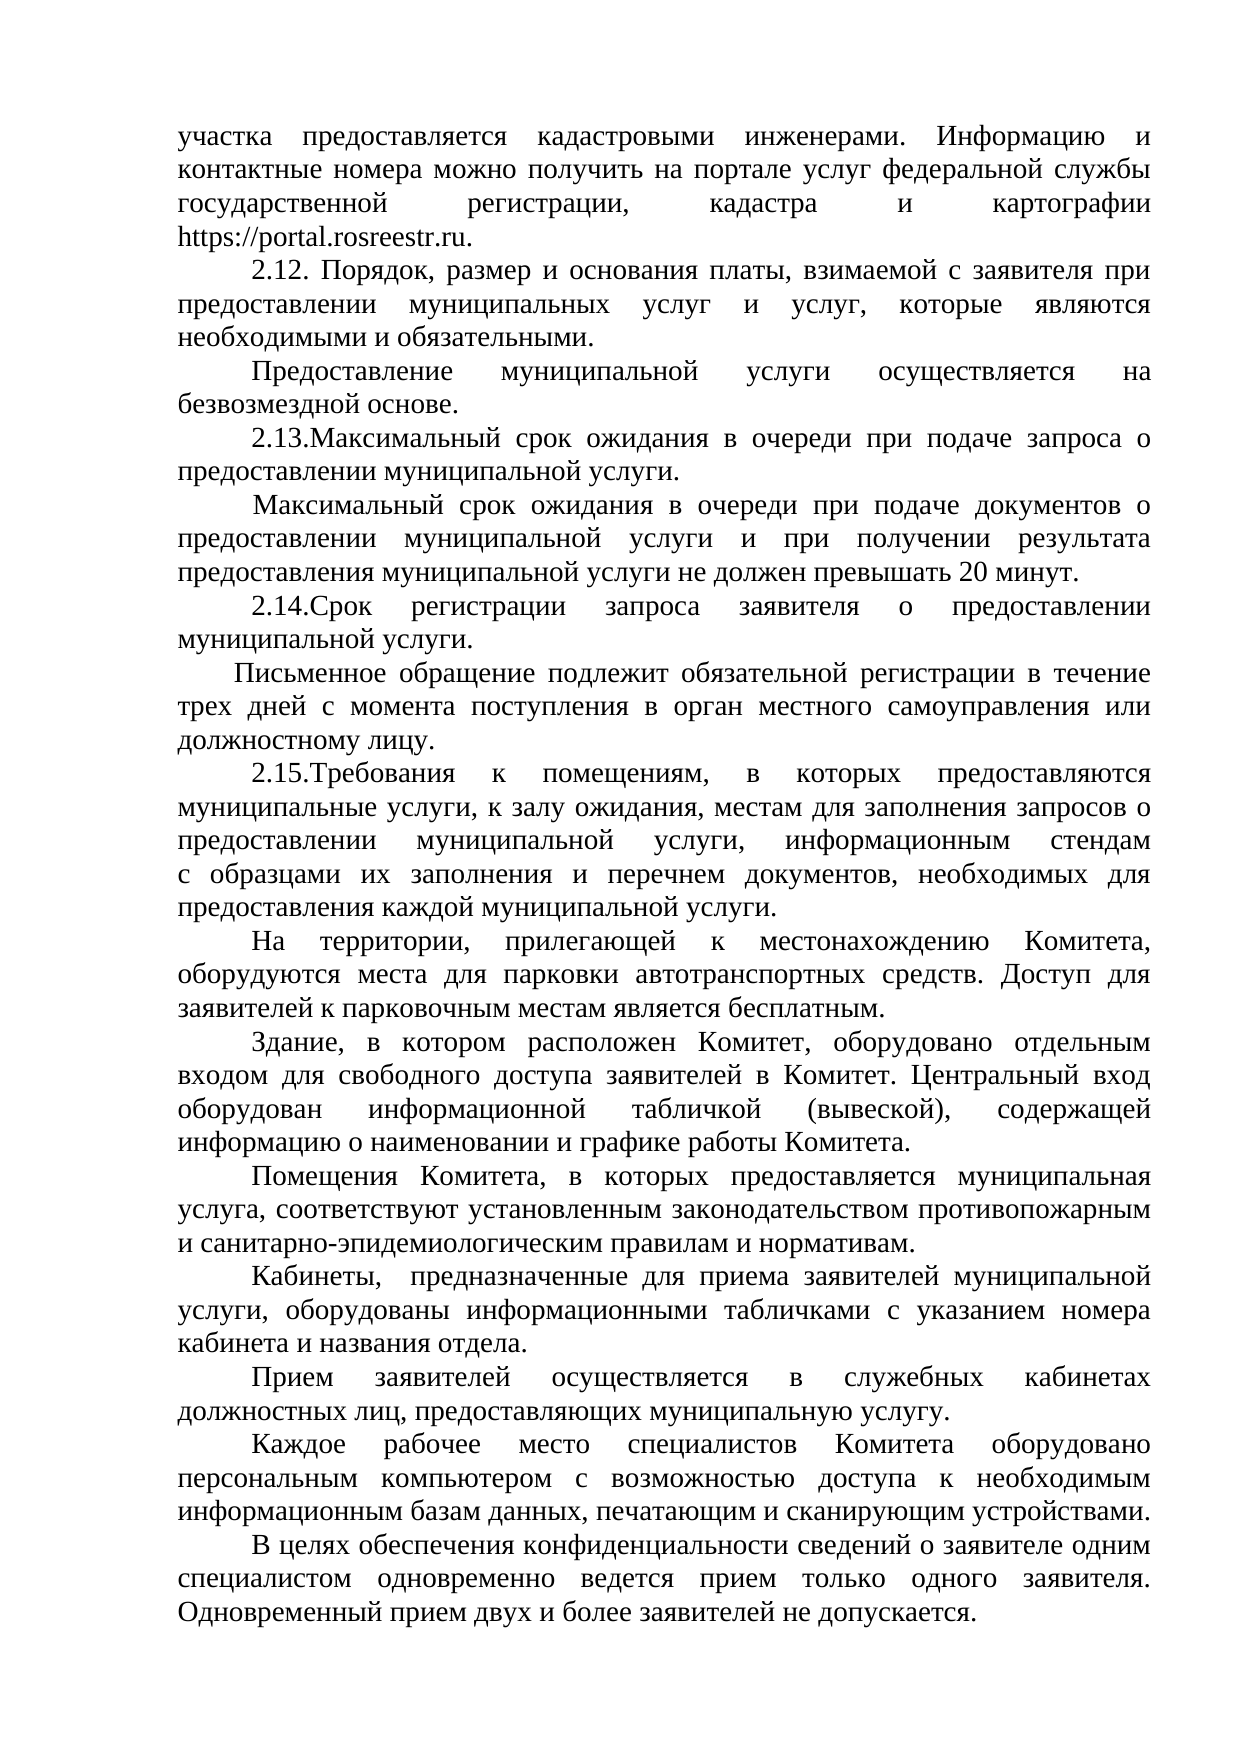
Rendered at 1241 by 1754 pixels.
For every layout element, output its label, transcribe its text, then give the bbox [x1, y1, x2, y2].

text Письменное обращение подлежит обязательной регистрации в течение трех дней с момента поступления в орган местного самоуправления или должностному лицу. [177, 655, 1152, 755]
text Помещения Комитета, в которых предоставляется муниципальная услуга, соответствуют установленным законодательством противопожарным и санитарно-эпидемиологическим правилам и нормативам. [177, 1158, 1152, 1258]
text Кабинеты, предназначенные для приема заявителей муниципальной услуги, оборудованы информационными табличками с указанием номера кабинета и названия отдела. [177, 1258, 1152, 1359]
text Здание, в котором расположен Комитет, оборудовано отдельным входом для свободного доступа заявителей в Комитет. Центральный вход оборудован информационной табличкой (вывеской), содержащей информацию о наименовании и графике работы Комитета. [177, 1024, 1152, 1158]
text Максимальный срок ожидания в очереди при подаче документов о предоставлении муниципальной услуги и при получении результата предоставления муниципальной услуги не должен превышать 20 минут. [177, 487, 1152, 588]
text 2.13.Максимальный срок ожидания в очереди при подаче запроса о предоставлении муниципальной услуги. [177, 420, 1152, 487]
text В целях обеспечения конфиденциальности сведений о заявителе одним специалистом одновременно ведется прием только одного заявителя. Одновременный прием двух и более заявителей не допускается. [177, 1527, 1152, 1627]
text 2.14.Срок регистрации запроса заявителя о предоставлении муниципальной услуги. [177, 588, 1152, 655]
text Предоставление муниципальной услуги осуществляется на безвозмездной основе. [177, 353, 1152, 420]
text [177, 118, 1152, 252]
text 2.12. Порядок, размер и основания платы, взимаемой с заявителя при предоставлении муниципальных услуг и услуг, которые являются необходимыми и обязательными. [177, 252, 1152, 353]
text На территории, прилегающей к местонахождению Комитета, оборудуются места для парковки автотранспортных средств. Доступ для заявителей к парковочным местам является бесплатным. [177, 923, 1152, 1024]
text 2.15.Требования к помещениям, в которых предоставляются муниципальные услуги, к залу ожидания, местам для заполнения запросов о предоставлении муниципальной услуги, информационным стендам с образцами их заполнения и перечнем документов, необходимых для предоставления каждой муниципальной услуги. [177, 755, 1152, 923]
text Каждое рабочее место специалистов Комитета оборудовано персональным компьютером с возможностью доступа к необходимым информационным базам данных, печатающим и сканирующим устройствами. [177, 1426, 1152, 1527]
text Прием заявителей осуществляется в служебных кабинетах должностных лиц, предоставляющих муниципальную услугу. [177, 1359, 1152, 1426]
